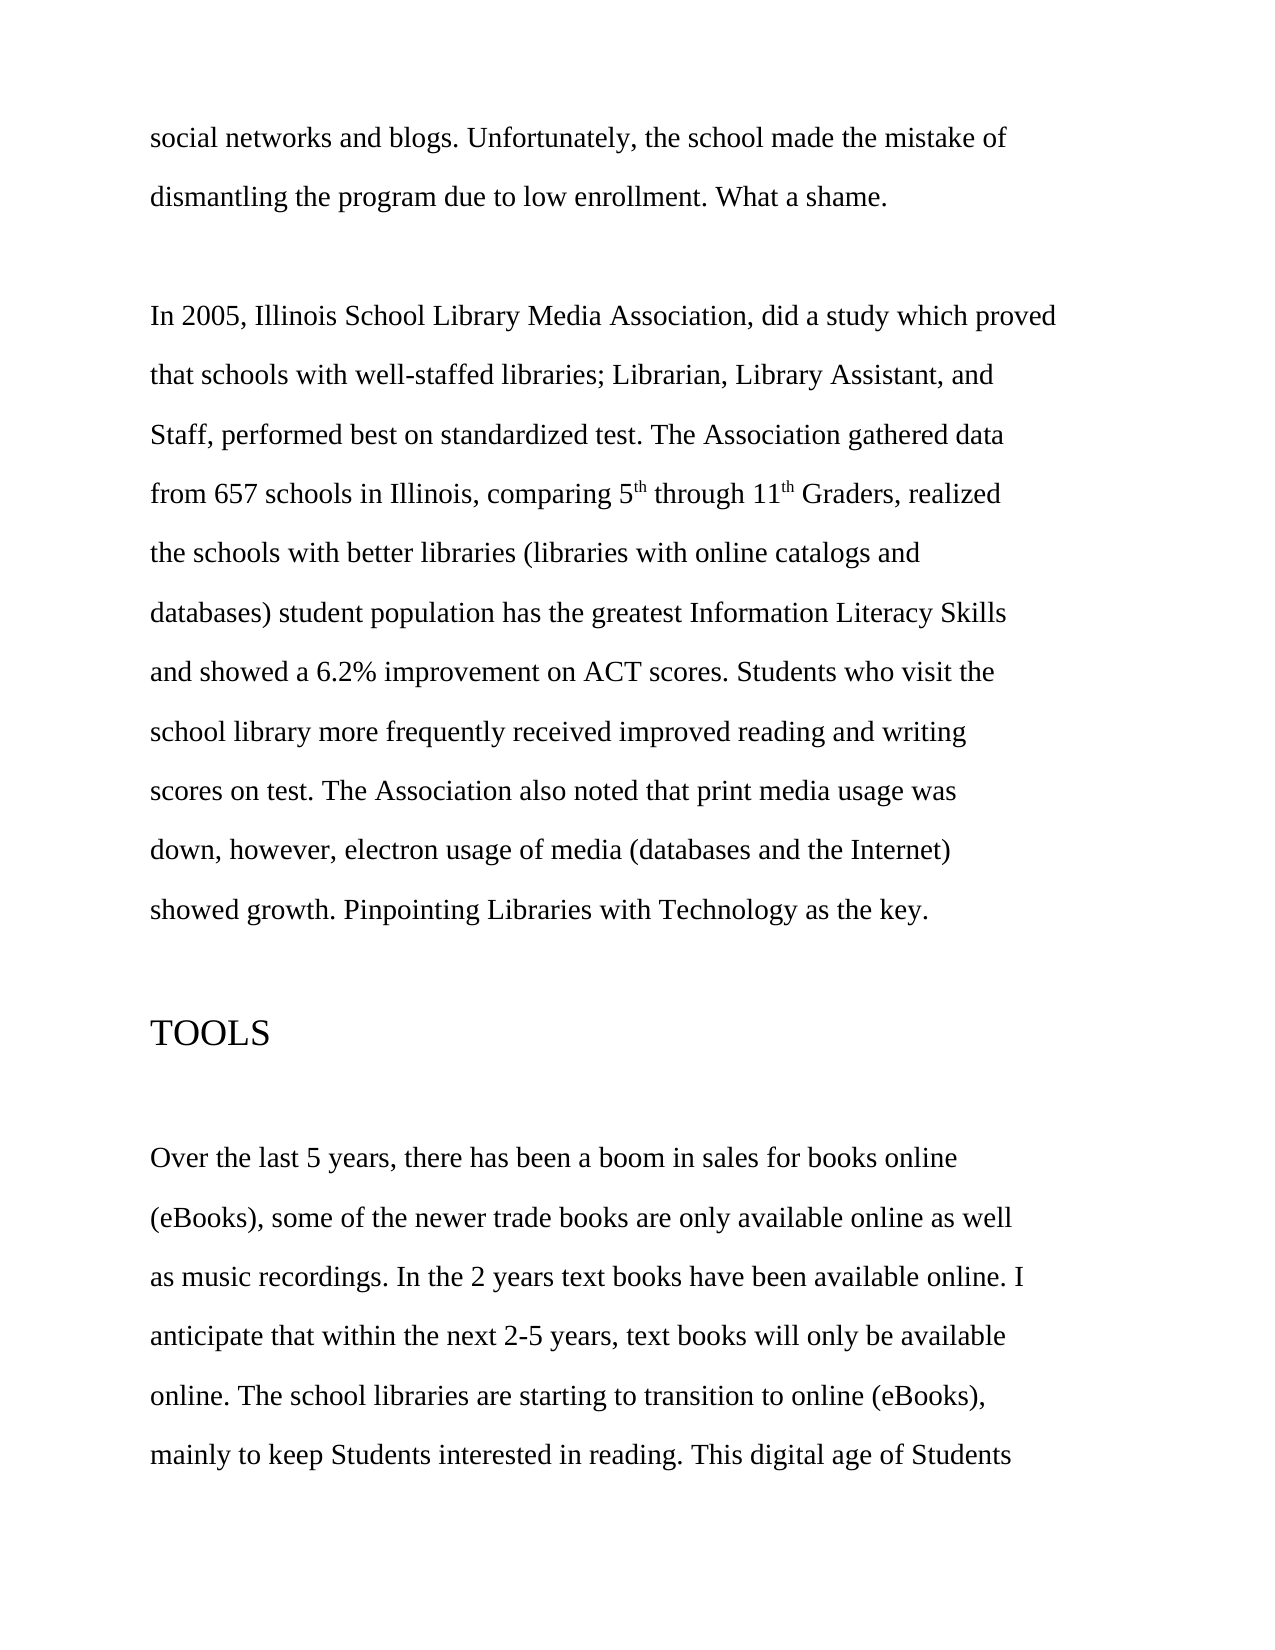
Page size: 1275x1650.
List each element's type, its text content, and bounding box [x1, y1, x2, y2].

text (eBooks), some of the newer trade books are only available online as well [150, 1200, 1125, 1233]
text the schools with better libraries (libraries with online catalogs and [150, 536, 1125, 569]
text Over the last 5 years, there has been a boom in sales for books online [150, 1140, 1125, 1174]
text and showed a 6.2% improvement on ACT scores. Students who visit the [150, 654, 1125, 688]
text showed growth. Pinpointing Libraries with Technology as the key. [150, 892, 1125, 925]
text from 657 schools in Illinois, comparing 5th through 11th Graders, realized [150, 476, 1125, 510]
text that schools with well-staffed libraries; Librarian, Library Assistant, and [150, 357, 1125, 391]
text school library more frequently received improved reading and writing [150, 714, 1125, 747]
text TOOLS [150, 1011, 1125, 1054]
text In 2005, Illinois School Library Media Association, did a study which proved [150, 298, 1125, 332]
text online. The school libraries are starting to transition to online (eBooks), [150, 1378, 1125, 1411]
text mainly to keep Students interested in reading. This digital age of Students [150, 1437, 1125, 1471]
text Staff, performed best on standardized test. The Association gathered data [150, 417, 1125, 450]
text scores on test. The Association also noted that print media usage was [150, 773, 1125, 807]
text social networks and blogs. Unfortunately, the school made the mistake of [150, 120, 1125, 153]
text anticipate that within the next 2-5 years, text books will only be available [150, 1318, 1125, 1352]
text down, however, electron usage of media (databases and the Internet) [150, 832, 1125, 866]
text databases) student population has the greatest Information Literacy Skills [150, 595, 1125, 628]
text as music recordings. In the 2 years text books have been available online. I [150, 1259, 1125, 1293]
text dismantling the program due to low enrollment. What a shame. [150, 179, 1125, 213]
